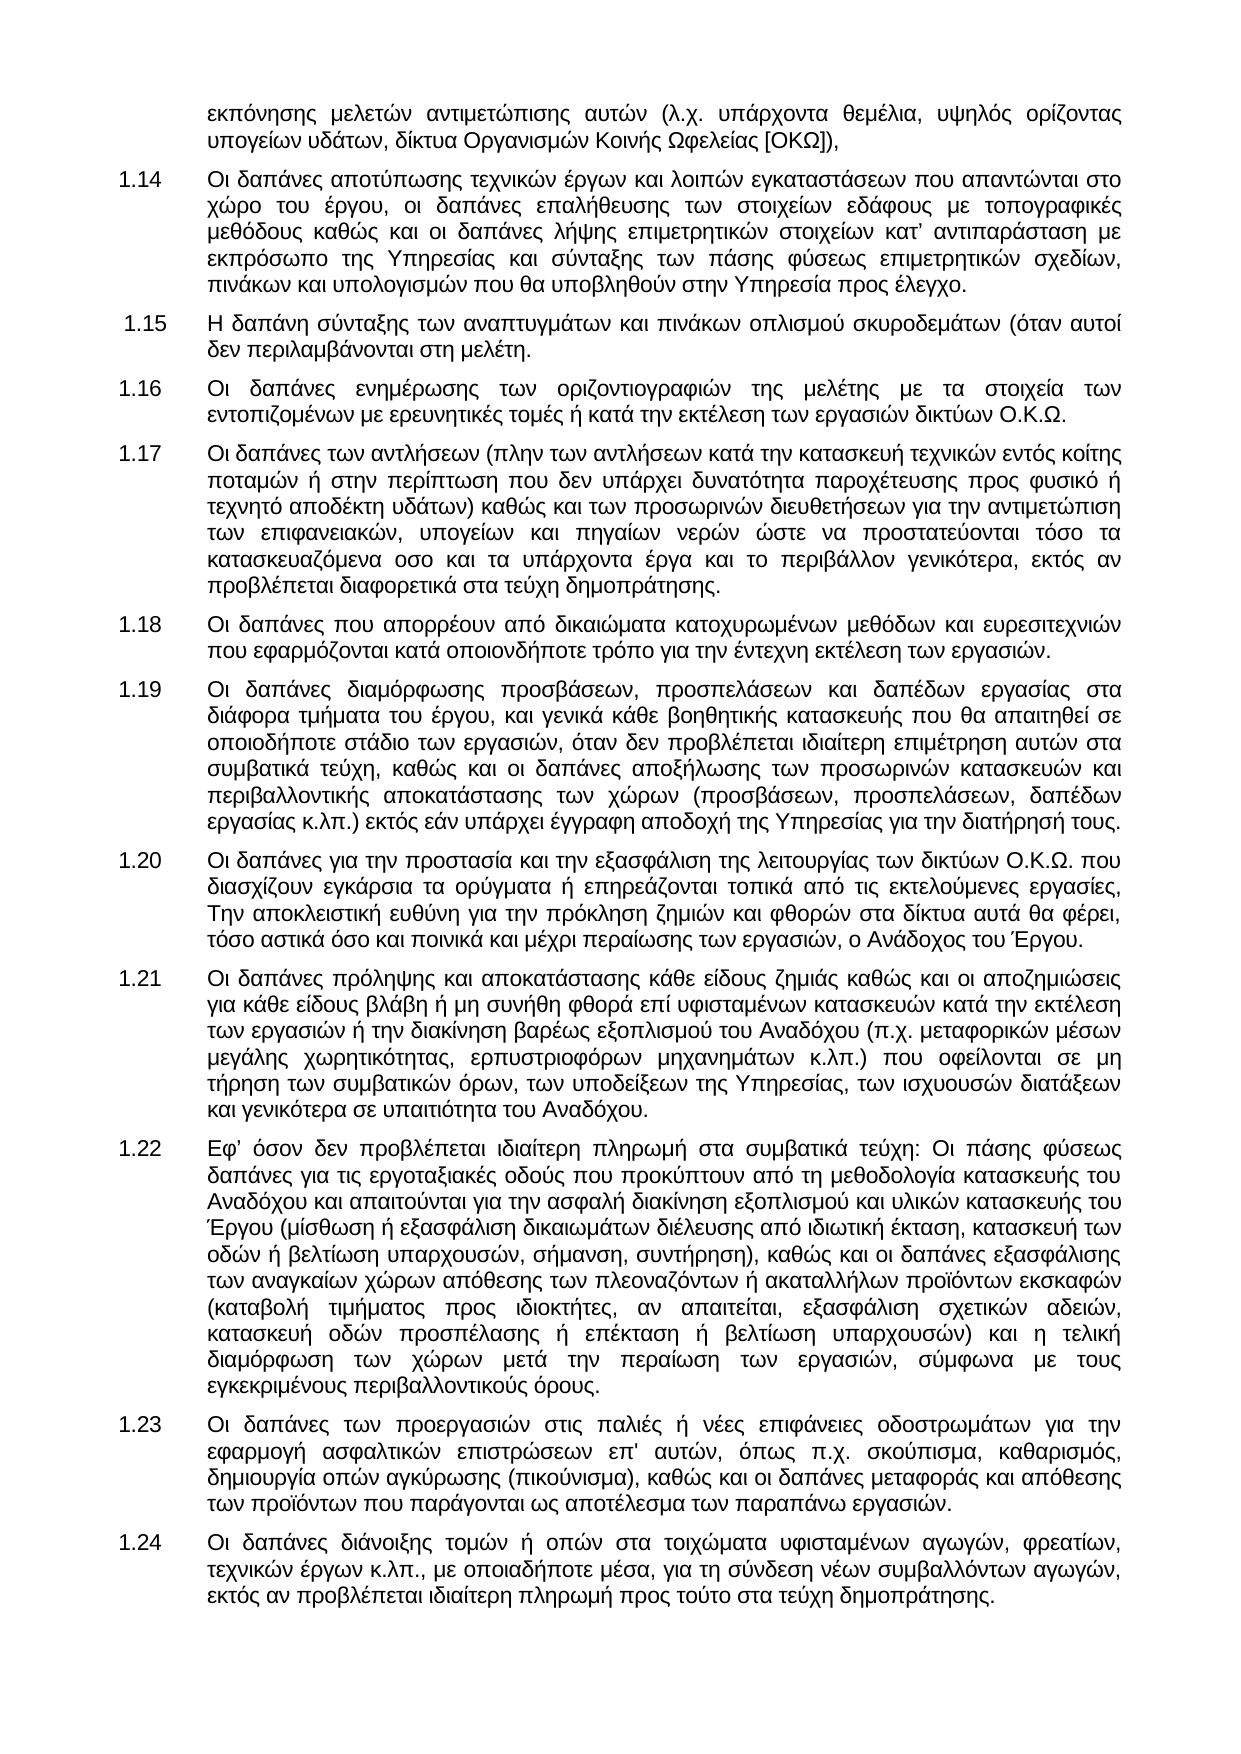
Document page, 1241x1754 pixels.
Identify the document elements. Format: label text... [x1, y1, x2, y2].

text 1.19 Οι δαπάνες διαμόρφωσης προσβάσεων, προσπελάσεων και δαπέδων εργασίας στα διάφορα τμήματα του έργου, και γενικά κάθε βοηθητικής κατασκευής που θα απαιτηθεί σε οποιοδήποτε στάδιο των εργασιών, όταν δεν προβλέπεται ιδιαίτερη επιμέτρηση αυτών στα συμβατικά τεύχη, καθώς και οι δαπάνες αποξήλωσης των προσωρινών κατασκευών και περιβαλλοντικής αποκατάστασης των χώρων (προσβάσεων, προσπελάσεων, δαπέδων εργασίας κ.λπ.) εκτός εάν υπάρχει έγγραφη αποδοχή της Υπηρεσίας για την διατήρησή τους. [118, 676, 1122, 834]
text 1.20 Οι δαπάνες για την προστασία και την εξασφάλιση της λειτουργίας των δικτύων Ο.Κ.Ω. που διασχίζουν εγκάρσια τα ορύγματα ή επηρεάζονται τοπικά από τις εκτελούμενες εργασίες, Την αποκλειστική ευθύνη για την πρόκληση ζημιών και φθορών στα δίκτυα αυτά θα φέρει, τόσο αστικά όσο και ποινικά και μέχρι περαίωσης των εργασιών, ο Ανάδοχος του Έργου. [118, 847, 1122, 952]
text 1.15 Η δαπάνη σύνταξης των αναπτυγμάτων και πινάκων οπλισμού σκυροδεμάτων (όταν αυτοί δεν περιλαμβάνονται στη μελέτη. [118, 310, 1122, 363]
text 1.14 Οι δαπάνες αποτύπωσης τεχνικών έργων και λοιπών εγκαταστάσεων που απαντώνται στο χώρο του έργου, οι δαπάνες επαλήθευσης των στοιχείων εδάφους με τοπογραφικές μεθόδους καθώς και οι δαπάνες λήψης επιμετρητικών στοιχείων κατ’ αντιπαράσταση με εκπρόσωπο της Υπηρεσίας και σύνταξης των πάσης φύσεως επιμετρητικών σχεδίων, πινάκων και υπολογισμών που θα υποβληθούν στην Υπηρεσία προς έλεγχο. [118, 166, 1122, 297]
text 1.22 Εφ’ όσον δεν προβλέπεται ιδιαίτερη πληρωμή στα συμβατικά τεύχη: Οι πάσης φύσεως δαπάνες για τις εργοταξιακές οδούς που προκύπτουν από τη μεθοδολογία κατασκευής του Αναδόχου και απαιτούνται για την ασφαλή διακίνηση εξοπλισμού και υλικών κατασκευής του Έργου (μίσθωση ή εξασφάλιση δικαιωμάτων διέλευσης από ιδιωτική έκταση, κατασκευή των οδών ή βελτίωση υπαρχουσών, σήμανση, συντήρηση), καθώς και οι δαπάνες εξασφάλισης των αναγκαίων χώρων απόθεσης των πλεοναζόντων ή ακαταλλήλων προϊόντων εκσκαφών (καταβολή τιμήματος προς ιδιοκτήτες, αν απαιτείται, εξασφάλιση σχετικών αδειών, κατασκευή οδών προσπέλασης ή επέκταση ή βελτίωση υπαρχουσών) και η τελική διαμόρφωση των χώρων μετά την περαίωση των εργασιών, σύμφωνα με τους εγκεκριμένους περιβαλλοντικούς όρους. [118, 1135, 1122, 1399]
text 1.23 Οι δαπάνες των προεργασιών στις παλιές ή νέες επιφάνειες οδοστρωμάτων για την εφαρμογή ασφαλτικών επιστρώσεων επ' αυτών, όπως π.χ. σκούπισμα, καθαρισμός, δημιουργία οπών αγκύρωσης (πικούνισμα), καθώς και οι δαπάνες μεταφοράς και απόθεσης των προϊόντων που παράγονται ως αποτέλεσμα των παραπάνω εργασιών. [118, 1411, 1122, 1517]
text 1.17 Οι δαπάνες των αντλήσεων (πλην των αντλήσεων κατά την κατασκευή τεχνικών εντός κοίτης ποταμών ή στην περίπτωση που δεν υπάρχει δυνατότητα παροχέτευσης προς φυσικό ή τεχνητό αποδέκτη υδάτων) καθώς και των προσωρινών διευθετήσεων για την αντιμετώπιση των επιφανειακών, υπογείων και πηγαίων νερών ώστε να προστατεύονται τόσο τα κατασκευαζόμενα οσο και τα υπάρχοντα έργα και το περιβάλλον γενικότερα, εκτός αν προβλέπεται διαφορετικά στα τεύχη δημοπράτησης. [118, 440, 1122, 598]
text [118, 100, 1122, 153]
text 1.24 Οι δαπάνες διάνοιξης τομών ή οπών στα τοιχώματα υφισταμένων αγωγών, φρεατίων, τεχνικών έργων κ.λπ., με οποιαδήποτε μέσα, για τη σύνδεση νέων συμβαλλόντων αγωγών, εκτός αν προβλέπεται ιδιαίτερη πληρωμή προς τούτο στα τεύχη δημοπράτησης. [118, 1529, 1122, 1608]
text 1.16 Οι δαπάνες ενημέρωσης των οριζοντιογραφιών της μελέτης με τα στοιχεία των εντοπιζομένων με ερευνητικές τομές ή κατά την εκτέλεση των εργασιών δικτύων Ο.Κ.Ω. [118, 375, 1122, 428]
text 1.18 Οι δαπάνες που απορρέουν από δικαιώματα κατοχυρωμένων μεθόδων και ευρεσιτεχνιών που εφαρμόζονται κατά οποιονδήποτε τρόπο για την έντεχνη εκτέλεση των εργασιών. [118, 611, 1122, 664]
text 1.21 Οι δαπάνες πρόληψης και αποκατάστασης κάθε είδους ζημιάς καθώς και οι αποζημιώσεις για κάθε είδους βλάβη ή μη συνήθη φθορά επί υφισταμένων κατασκευών κατά την εκτέλεση των εργασιών ή την διακίνηση βαρέως εξοπλισμού του Αναδόχου (π.χ. μεταφορικών μέσων μεγάλης χωρητικότητας, ερπυστριοφόρων μηχανημάτων κ.λπ.) που οφείλονται σε μη τήρηση των συμβατικών όρων, των υποδείξεων της Υπηρεσίας, των ισχυουσών διατάξεων και γενικότερα σε υπαιτιότητα του Αναδόχου. [118, 965, 1122, 1123]
